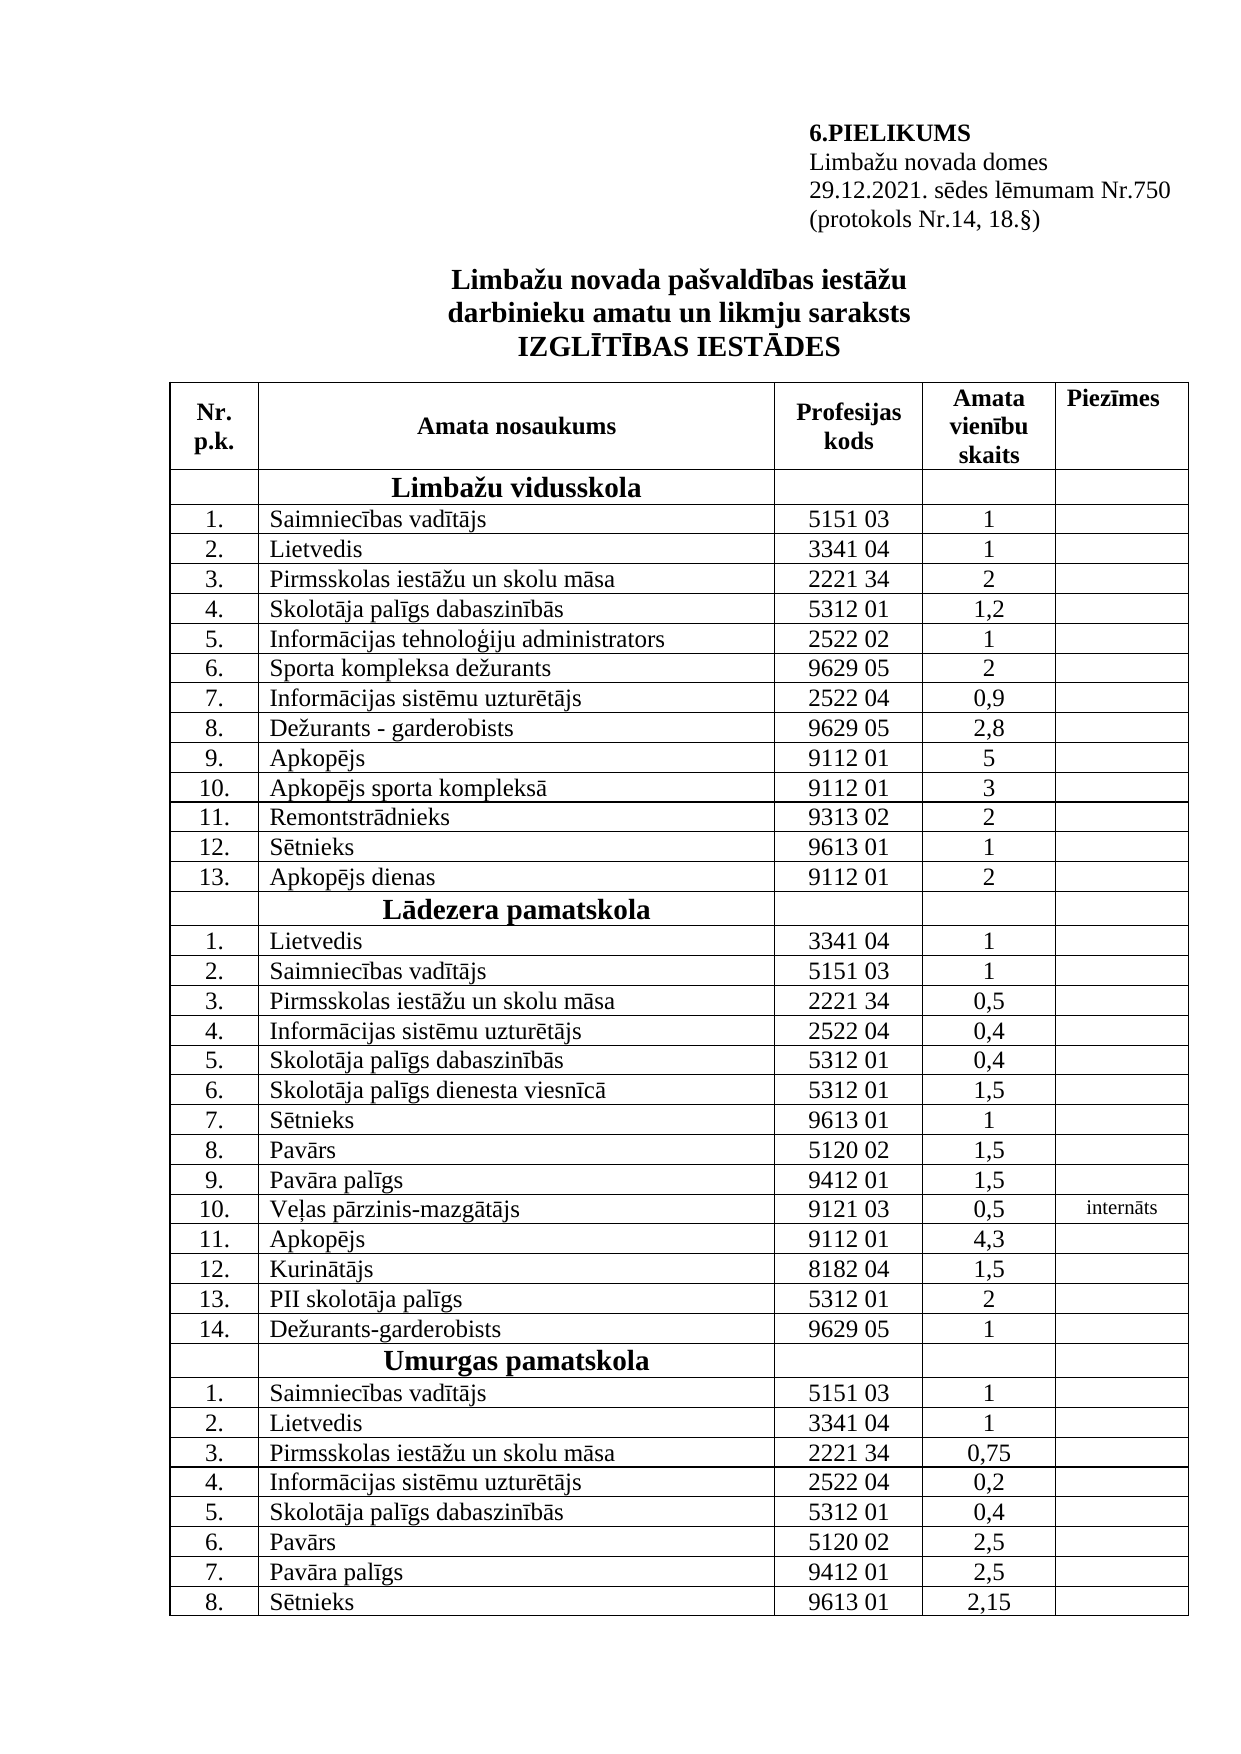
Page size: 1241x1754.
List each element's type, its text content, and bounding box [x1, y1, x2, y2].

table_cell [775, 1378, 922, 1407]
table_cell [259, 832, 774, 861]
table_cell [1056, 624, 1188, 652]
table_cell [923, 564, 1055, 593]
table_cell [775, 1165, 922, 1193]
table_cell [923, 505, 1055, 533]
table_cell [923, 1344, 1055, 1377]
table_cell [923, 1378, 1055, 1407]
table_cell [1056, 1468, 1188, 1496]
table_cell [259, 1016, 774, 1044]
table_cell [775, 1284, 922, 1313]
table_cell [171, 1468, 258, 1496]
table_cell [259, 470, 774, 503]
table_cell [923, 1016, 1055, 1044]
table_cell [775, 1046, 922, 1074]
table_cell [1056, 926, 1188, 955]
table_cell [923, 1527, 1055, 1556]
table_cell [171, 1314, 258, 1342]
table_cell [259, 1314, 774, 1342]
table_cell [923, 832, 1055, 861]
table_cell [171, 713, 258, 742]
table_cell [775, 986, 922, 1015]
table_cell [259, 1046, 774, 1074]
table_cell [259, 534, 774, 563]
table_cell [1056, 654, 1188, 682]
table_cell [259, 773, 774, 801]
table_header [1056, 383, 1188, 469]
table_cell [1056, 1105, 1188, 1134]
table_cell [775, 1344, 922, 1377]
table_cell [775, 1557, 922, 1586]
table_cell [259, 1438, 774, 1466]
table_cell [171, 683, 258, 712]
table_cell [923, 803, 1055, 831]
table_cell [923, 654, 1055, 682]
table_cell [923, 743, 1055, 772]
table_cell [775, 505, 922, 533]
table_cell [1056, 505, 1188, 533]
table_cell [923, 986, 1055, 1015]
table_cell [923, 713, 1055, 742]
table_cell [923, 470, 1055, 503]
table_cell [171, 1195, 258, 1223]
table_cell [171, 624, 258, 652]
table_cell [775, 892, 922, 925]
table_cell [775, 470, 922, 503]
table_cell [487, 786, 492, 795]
text Limbažu novada domes [809, 147, 1181, 176]
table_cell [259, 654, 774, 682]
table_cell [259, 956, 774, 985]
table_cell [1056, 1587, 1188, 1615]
text IZGLĪTĪBAS IESTĀDES [177, 329, 1181, 362]
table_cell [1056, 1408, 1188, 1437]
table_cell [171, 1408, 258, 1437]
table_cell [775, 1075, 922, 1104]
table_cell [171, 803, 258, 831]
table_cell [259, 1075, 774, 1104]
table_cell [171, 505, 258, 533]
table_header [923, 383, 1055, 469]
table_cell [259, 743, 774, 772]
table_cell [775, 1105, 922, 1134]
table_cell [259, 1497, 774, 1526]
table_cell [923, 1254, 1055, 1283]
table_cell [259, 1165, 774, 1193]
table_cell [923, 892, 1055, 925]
text Limbažu novada pašvaldības iestāžu [177, 262, 1181, 295]
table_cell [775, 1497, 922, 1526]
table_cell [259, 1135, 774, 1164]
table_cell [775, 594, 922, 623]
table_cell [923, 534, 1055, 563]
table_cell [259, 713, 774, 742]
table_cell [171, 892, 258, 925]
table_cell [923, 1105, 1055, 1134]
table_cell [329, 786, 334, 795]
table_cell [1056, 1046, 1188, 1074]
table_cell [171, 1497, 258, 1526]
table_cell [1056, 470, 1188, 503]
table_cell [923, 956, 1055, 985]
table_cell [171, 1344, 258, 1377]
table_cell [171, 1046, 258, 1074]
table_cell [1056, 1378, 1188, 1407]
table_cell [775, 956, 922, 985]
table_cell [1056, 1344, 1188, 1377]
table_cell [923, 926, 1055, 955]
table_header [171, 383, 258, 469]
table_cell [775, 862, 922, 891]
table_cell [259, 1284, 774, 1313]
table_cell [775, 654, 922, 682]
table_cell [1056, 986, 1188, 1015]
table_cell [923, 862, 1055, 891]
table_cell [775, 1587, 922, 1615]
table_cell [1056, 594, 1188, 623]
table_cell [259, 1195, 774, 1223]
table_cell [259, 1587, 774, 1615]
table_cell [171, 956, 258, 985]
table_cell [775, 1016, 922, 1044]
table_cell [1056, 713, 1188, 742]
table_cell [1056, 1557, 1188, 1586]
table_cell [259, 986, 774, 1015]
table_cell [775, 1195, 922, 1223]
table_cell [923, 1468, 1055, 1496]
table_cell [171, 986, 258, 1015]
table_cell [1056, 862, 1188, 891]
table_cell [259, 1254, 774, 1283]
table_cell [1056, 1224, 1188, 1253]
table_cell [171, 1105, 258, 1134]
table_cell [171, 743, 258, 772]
text 6.Pielikums [809, 118, 1181, 147]
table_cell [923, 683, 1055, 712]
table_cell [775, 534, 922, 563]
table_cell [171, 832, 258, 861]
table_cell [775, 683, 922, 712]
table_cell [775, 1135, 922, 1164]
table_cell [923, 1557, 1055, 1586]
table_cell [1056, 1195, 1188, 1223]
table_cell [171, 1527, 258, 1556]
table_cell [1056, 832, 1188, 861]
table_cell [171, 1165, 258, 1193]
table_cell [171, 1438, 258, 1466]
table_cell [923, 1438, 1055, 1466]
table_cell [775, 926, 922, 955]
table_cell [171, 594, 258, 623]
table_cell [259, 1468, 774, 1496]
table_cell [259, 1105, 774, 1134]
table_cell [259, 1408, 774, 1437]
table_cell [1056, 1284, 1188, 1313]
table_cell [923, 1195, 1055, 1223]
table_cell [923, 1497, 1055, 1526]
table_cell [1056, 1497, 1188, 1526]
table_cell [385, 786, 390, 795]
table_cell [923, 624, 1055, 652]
text 29.12.2021. sēdes lēmumam Nr.750 (protokols Nr.14, 18.§) [809, 176, 1181, 233]
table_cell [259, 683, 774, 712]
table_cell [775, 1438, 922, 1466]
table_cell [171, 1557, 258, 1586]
text darbinieku amatu un likmju saraksts [177, 295, 1181, 329]
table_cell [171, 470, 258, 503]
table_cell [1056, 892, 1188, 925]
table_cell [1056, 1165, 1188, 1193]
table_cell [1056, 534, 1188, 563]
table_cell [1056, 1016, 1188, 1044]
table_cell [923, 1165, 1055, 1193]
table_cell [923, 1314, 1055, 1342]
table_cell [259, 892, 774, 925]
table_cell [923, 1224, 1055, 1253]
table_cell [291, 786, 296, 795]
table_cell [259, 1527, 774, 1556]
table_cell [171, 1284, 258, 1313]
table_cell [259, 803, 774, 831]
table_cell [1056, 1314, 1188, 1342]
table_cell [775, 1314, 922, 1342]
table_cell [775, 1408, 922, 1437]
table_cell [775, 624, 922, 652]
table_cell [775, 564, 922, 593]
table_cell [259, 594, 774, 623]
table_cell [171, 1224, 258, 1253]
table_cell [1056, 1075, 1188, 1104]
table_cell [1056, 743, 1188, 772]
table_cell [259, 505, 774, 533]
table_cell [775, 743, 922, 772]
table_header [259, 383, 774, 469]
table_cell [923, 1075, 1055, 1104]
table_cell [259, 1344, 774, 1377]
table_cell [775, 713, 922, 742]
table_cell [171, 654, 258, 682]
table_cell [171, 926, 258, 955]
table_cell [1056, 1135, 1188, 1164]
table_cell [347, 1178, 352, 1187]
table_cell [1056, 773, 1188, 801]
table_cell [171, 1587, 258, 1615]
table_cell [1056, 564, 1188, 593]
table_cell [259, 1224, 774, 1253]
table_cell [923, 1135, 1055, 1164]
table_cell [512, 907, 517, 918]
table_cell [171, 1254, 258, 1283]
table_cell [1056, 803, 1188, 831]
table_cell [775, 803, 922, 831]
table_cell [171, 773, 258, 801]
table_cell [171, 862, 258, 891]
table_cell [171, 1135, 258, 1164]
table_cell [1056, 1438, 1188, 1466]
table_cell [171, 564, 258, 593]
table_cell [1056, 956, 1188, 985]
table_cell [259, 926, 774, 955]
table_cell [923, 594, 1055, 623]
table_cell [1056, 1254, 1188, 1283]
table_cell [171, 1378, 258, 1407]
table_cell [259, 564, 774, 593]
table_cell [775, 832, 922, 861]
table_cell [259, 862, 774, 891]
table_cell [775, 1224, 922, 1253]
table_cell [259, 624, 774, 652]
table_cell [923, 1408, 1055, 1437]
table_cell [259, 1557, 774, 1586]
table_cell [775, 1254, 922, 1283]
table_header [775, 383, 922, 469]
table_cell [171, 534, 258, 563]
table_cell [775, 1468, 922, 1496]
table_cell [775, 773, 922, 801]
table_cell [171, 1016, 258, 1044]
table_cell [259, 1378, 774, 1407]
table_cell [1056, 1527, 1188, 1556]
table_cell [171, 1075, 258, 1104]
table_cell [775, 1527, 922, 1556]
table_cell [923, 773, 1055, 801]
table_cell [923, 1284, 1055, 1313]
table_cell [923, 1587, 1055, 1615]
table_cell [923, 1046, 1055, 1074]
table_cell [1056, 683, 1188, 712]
